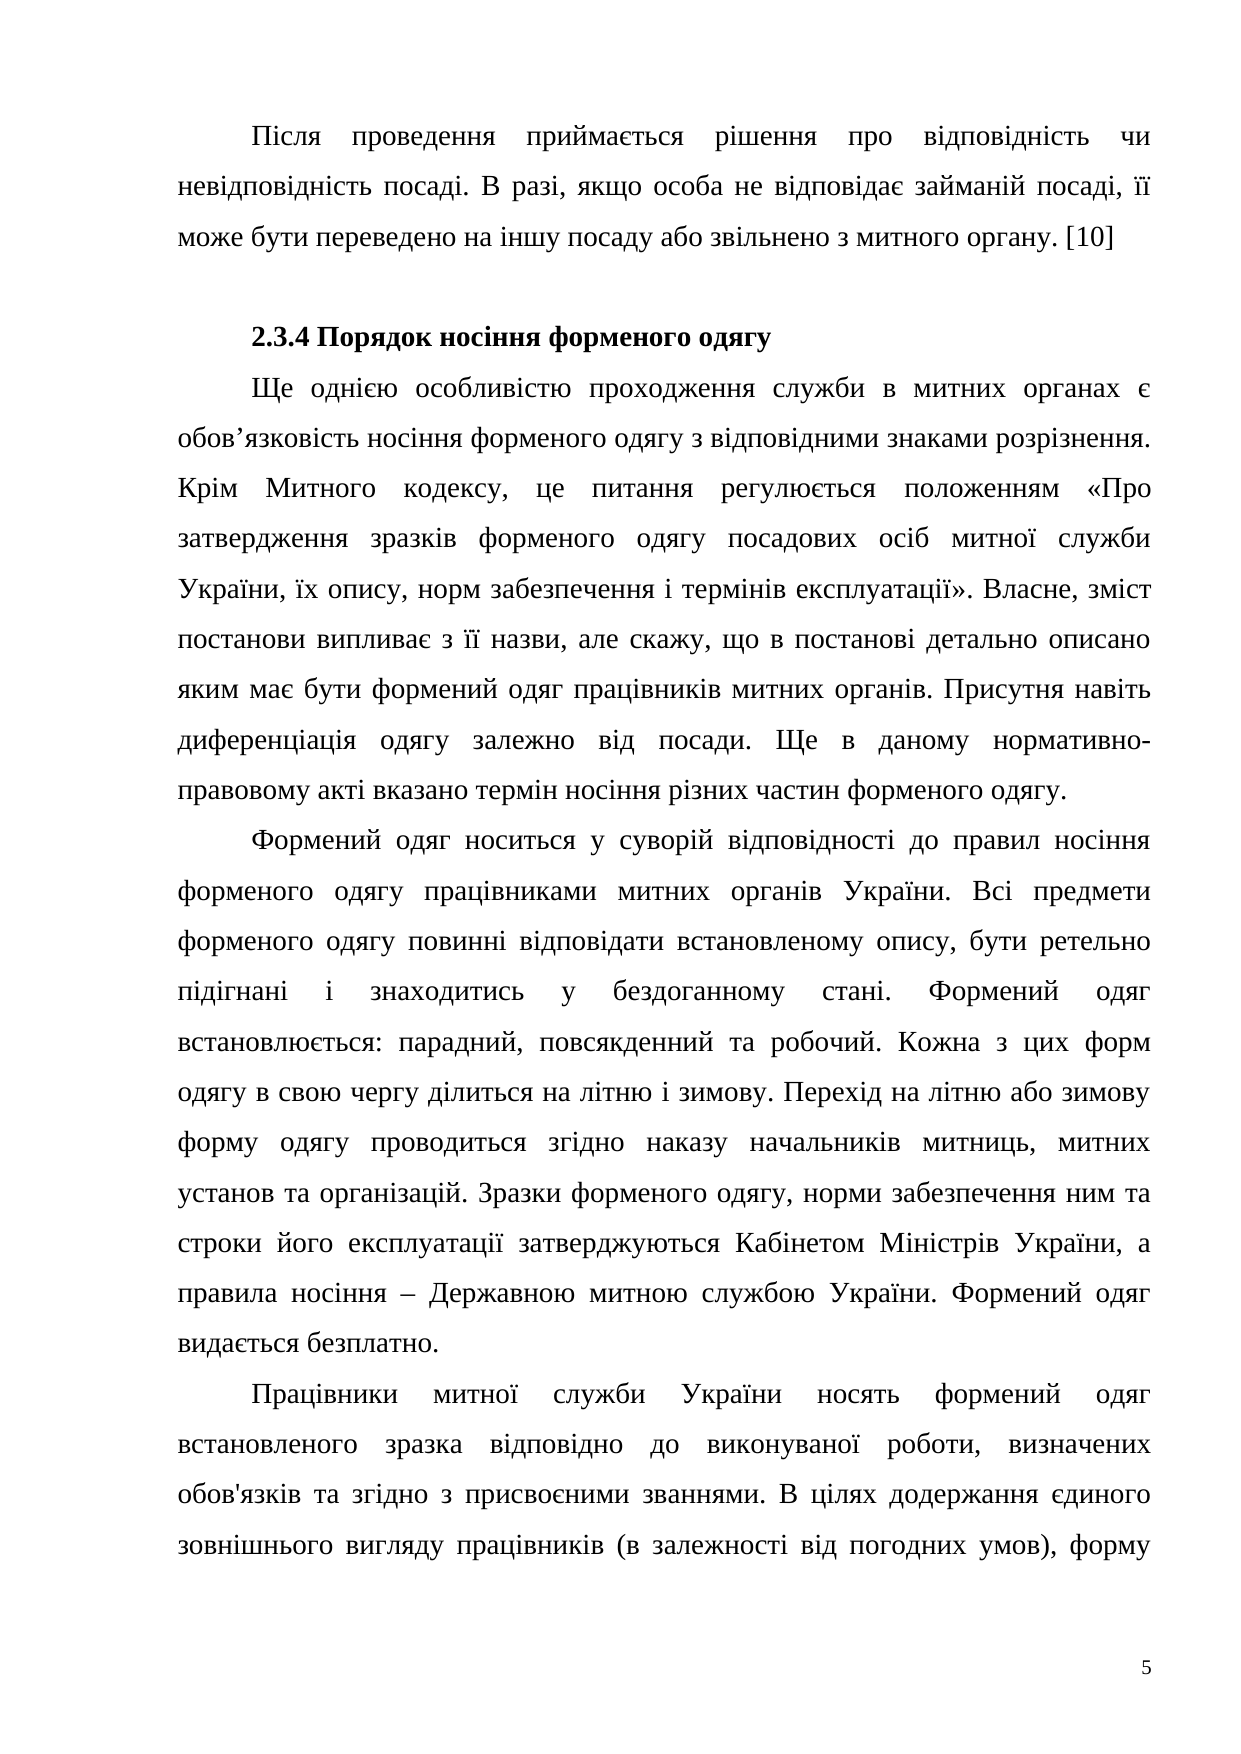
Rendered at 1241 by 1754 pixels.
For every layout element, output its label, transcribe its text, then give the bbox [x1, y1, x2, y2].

text Після проведення приймається рішення про відповідність чи невідповідність посаді. В разі, якщо особа не відповідає займаній посаді, її може бути переведено на іншу посаду або звільнено з митного органу. [10] [177, 118, 1152, 252]
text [177, 1376, 1152, 1560]
text Ще однією особливістю проходження служби в митних органах є обов’язковість носіння форменого одягу з відповідними знаками розрізнення. Крім Митного кодексу, це питання регулюється положенням «Про затвердження зразків форменого одягу посадових осіб митної служби України, їх опису, норм забезпечення і термінів експлуатації». Власне, зміст постанови випливає з її назви, але скажу, що в постанові детально описано яким має бути формений одяг працівників митних органів. Присутня навіть диференціація одягу залежно від посади. Ще в даному нормативно-правовому акті вказано термін носіння різних частин форменого одягу. [177, 370, 1152, 806]
text 2.3.4 Порядок носіння форменого одягу [177, 319, 1152, 353]
text Формений одяг носиться у суворій відповідності до правил носіння форменого одягу працівниками митних органів України. Всі предмети форменого одягу повинні відповідати встановленому опису, бути ретельно підігнані і знаходитись у бездоганному стані. Формений одяг встановлюється: парадний, повсякденний та робочий. Кожна з цих форм одягу в свою чергу ділиться на літню і зимову. Перехід на літню або зимову форму одягу проводиться згідно наказу начальників митниць, митних установ та організацій. Зразки форменого одягу, норми забезпечення ним та строки його експлуатації затверджуються Кабінетом Міністрів України, а правила носіння – Державною митною службою України. Формений одяг видається безплатно. [177, 822, 1152, 1359]
